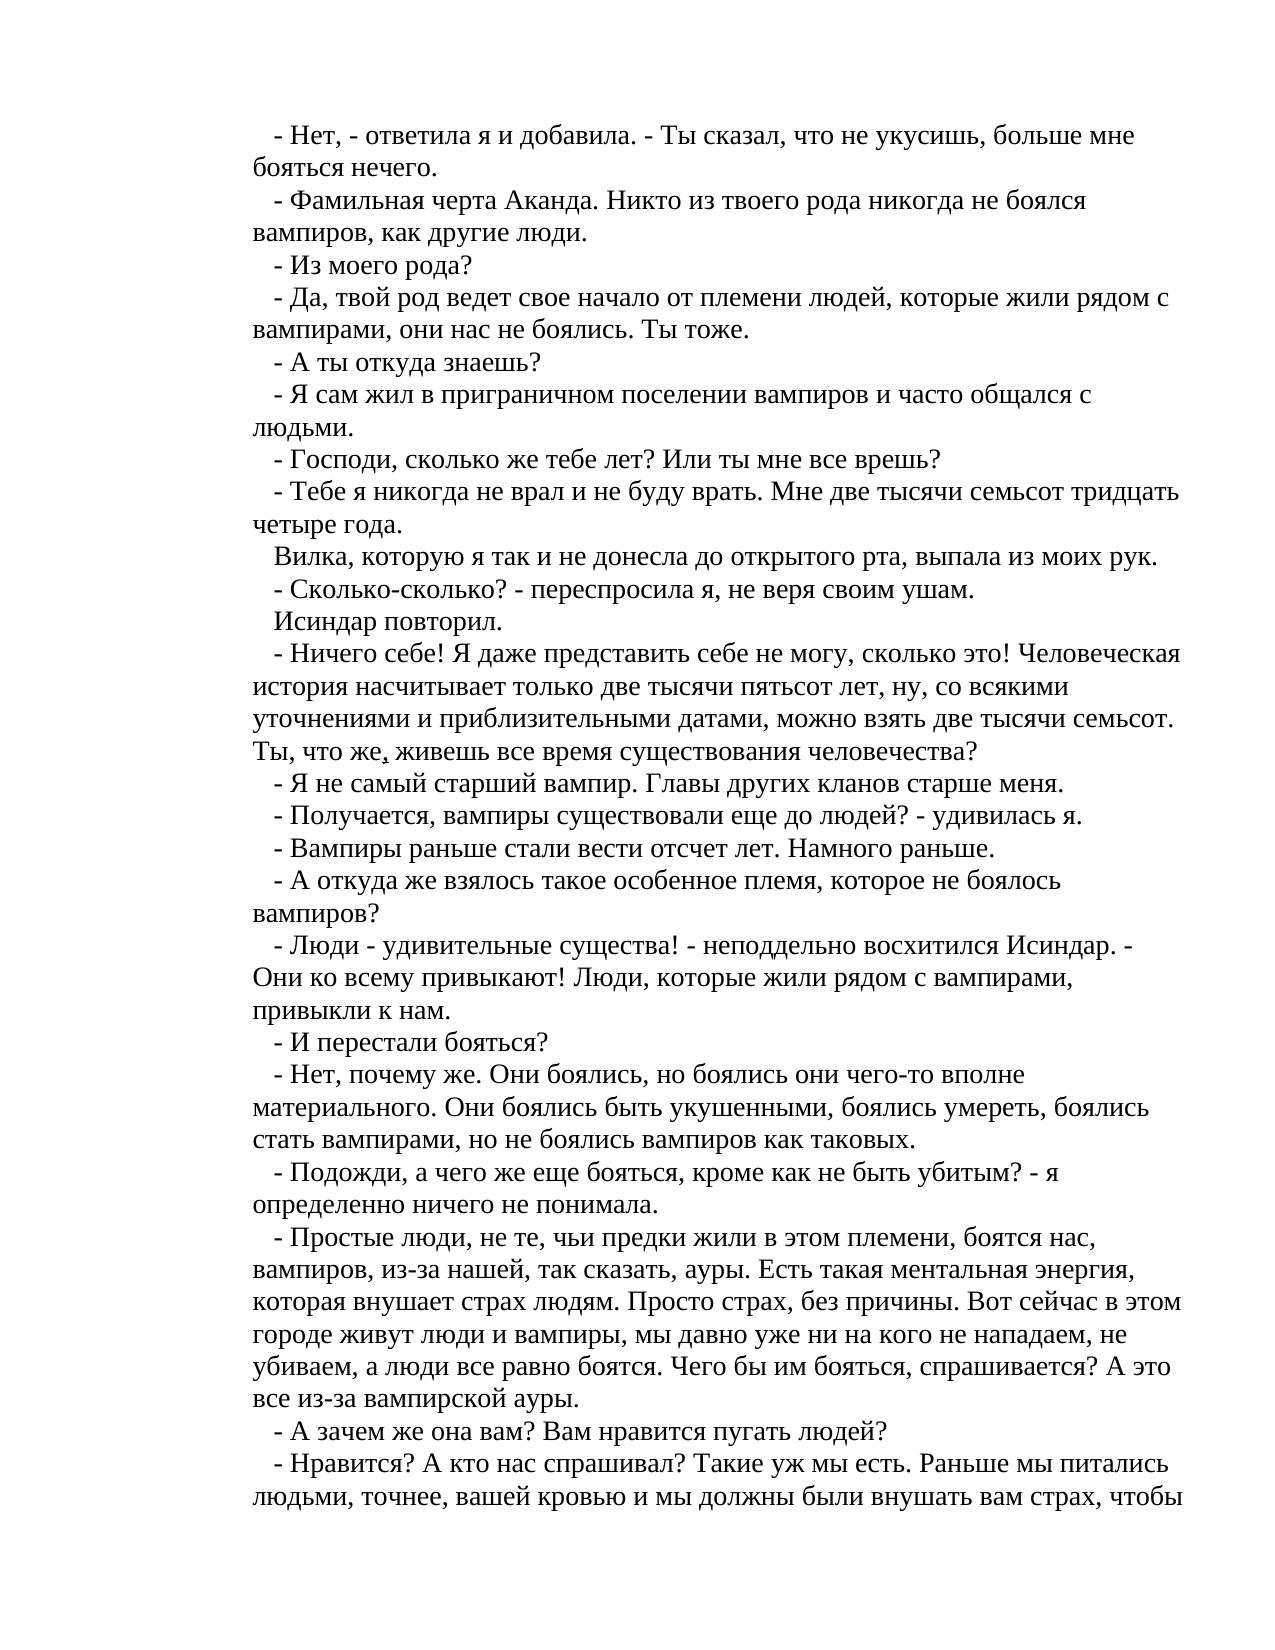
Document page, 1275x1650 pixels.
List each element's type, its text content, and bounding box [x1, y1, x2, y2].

text - Фамильная черта Аканда. Никто из твоего рода никогда не боялся вампиров, как другие люди. [252, 183, 1186, 248]
text - Нет, - ответила я и добавила. - Ты сказал, что не укусишь, больше мне бояться нечего. [252, 118, 1186, 183]
text - Господи, сколько же тебе лет? Или ты мне все врешь? [252, 442, 1186, 474]
text - Из моего рода? [252, 248, 1186, 280]
text - А ты откуда знаешь? [252, 345, 1186, 377]
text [252, 1446, 1186, 1511]
text - Простые люди, не те, чьи предки жили в этом племени, боятся нас, вампиров, из-за нашей, так сказать, ауры. Есть такая ментальная энергия, которая внушает страх людям. Просто страх, без причины. Вот сейчас в этом городе живут люди и вампиры, мы давно уже ни на кого не нападаем, не убиваем, а люди все равно боятся. Чего бы им бояться, спрашивается? А это все из-за вампирской ауры. [252, 1219, 1186, 1414]
text - А зачем же она вам? Вам нравится пугать людей? [252, 1414, 1186, 1446]
text - Да, твой род ведет свое начало от племени людей, которые жили рядом с вампирами, они нас не боялись. Ты тоже. [252, 280, 1186, 345]
text - Вампиры раньше стали вести отсчет лет. Намного раньше. [252, 831, 1186, 863]
text - Ничего себе! Я даже представить себе не могу, сколько это! Человеческая история насчитывает только две тысячи пятьсот лет, ну, со всякими уточнениями и приблизительными датами, можно взять две тысячи семьсот. Ты, что же, живешь все время существования человечества? [252, 636, 1186, 766]
text - Сколько-сколько? - переспросила я, не веря своим ушам. [252, 572, 1186, 604]
text Исиндар повторил. [252, 604, 1186, 636]
text - Тебе я никогда не врал и не буду врать. Мне две тысячи семьсот тридцать четыре года. [252, 474, 1186, 539]
text - А откуда же взялось такое особенное племя, которое не боялось вампиров? [252, 863, 1186, 928]
text - Нет, почему же. Они боялись, но боялись они чего-то вполне материального. Они боялись быть укушенными, боялись умереть, боялись стать вампирами, но не боялись вампиров как таковых. [252, 1058, 1186, 1155]
text - Я сам жил в приграничном поселении вампиров и часто общался с людьми. [252, 377, 1186, 442]
text - Я не самый старший вампир. Главы других кланов старше меня. [252, 766, 1186, 798]
text - Подожди, а чего же еще бояться, кроме как не быть убитым? - я определенно ничего не понимала. [252, 1155, 1186, 1219]
text - И перестали бояться? [252, 1025, 1186, 1058]
text Вилка, которую я так и не донесла до открытого рта, выпала из моих рук. [252, 539, 1186, 572]
text - Получается, вампиры существовали еще до людей? - удивилась я. [252, 798, 1186, 831]
text - Люди - удивительные существа! - неподдельно восхитился Исиндар. - Они ко всему привыкают! Люди, которые жили рядом с вампирами, привыкли к нам. [252, 928, 1186, 1025]
